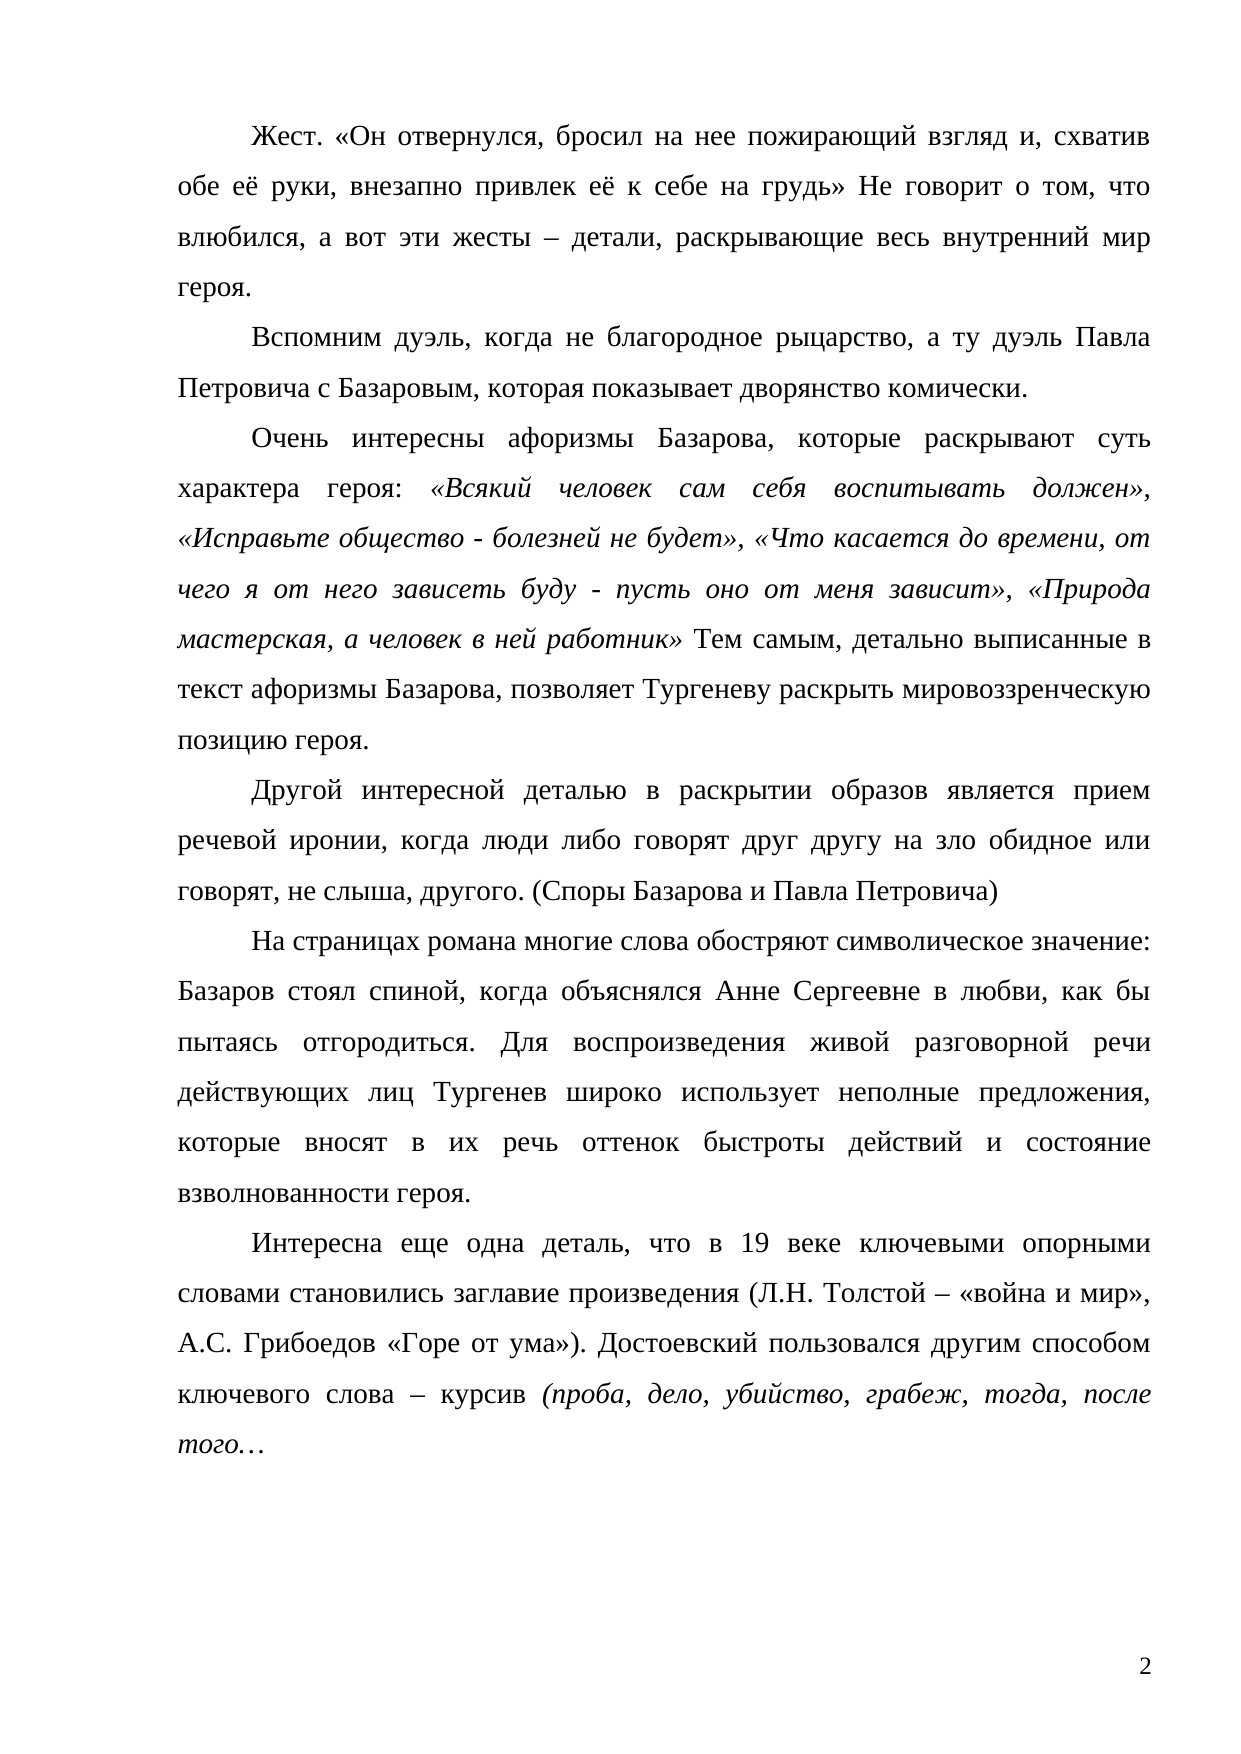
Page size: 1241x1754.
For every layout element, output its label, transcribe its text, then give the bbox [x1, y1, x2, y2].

text Очень интересны афоризмы Базарова, которые раскрывают суть характера героя: «Всякий человек сам себя воспитывать должен», «Исправьте общество - болезней не будет», «Что касается до времени, от чего я от него зависеть буду - пусть оно от меня зависит», «Природа мастерская, а человек в ней работник» Тем самым, детально выписанные в текст афоризмы Базарова, позволяет Тургеневу раскрыть мировоззренческую позицию героя. [177, 420, 1152, 755]
text Другой интересной деталью в раскрытии образов является прием речевой иронии, когда люди либо говорят друг другу на зло обидное или говорят, не слыша, другого. (Споры Базарова и Павла Петровича) [177, 772, 1152, 906]
text Жест. «Он отвернулся, бросил на нее пожирающий взгляд и, схватив обе её руки, внезапно привлек её к себе на грудь» Не говорит о том, что влюбился, а вот эти жесты – детали, раскрывающие весь внутренний мир героя. [177, 118, 1152, 303]
text Интересна еще одна деталь, что в 19 веке ключевыми опорными словами становились заглавие произведения (Л.Н. Толстой – «война и мир», А.С. Грибоедов «Горе от ума»). Достоевский пользовался другим способом ключевого слова – курсив (проба, дело, убийство, грабеж, тогда, после того… [177, 1225, 1152, 1460]
text Вспомним дуэль, когда не благородное рыцарство, а ту дуэль Павла Петровича с Базаровым, которая показывает дворянство комически. [177, 319, 1152, 403]
text На страницах романа многие слова обостряют символическое значение: Базаров стоял спиной, когда объяснялся Анне Сергеевне в любви, как бы пытаясь отгородиться. Для воспроизведения живой разговорной речи действующих лиц Тургенев широко использует неполные предложения, которые вносят в их речь оттенок быстроты действий и состояние взволнованности героя. [177, 923, 1152, 1208]
